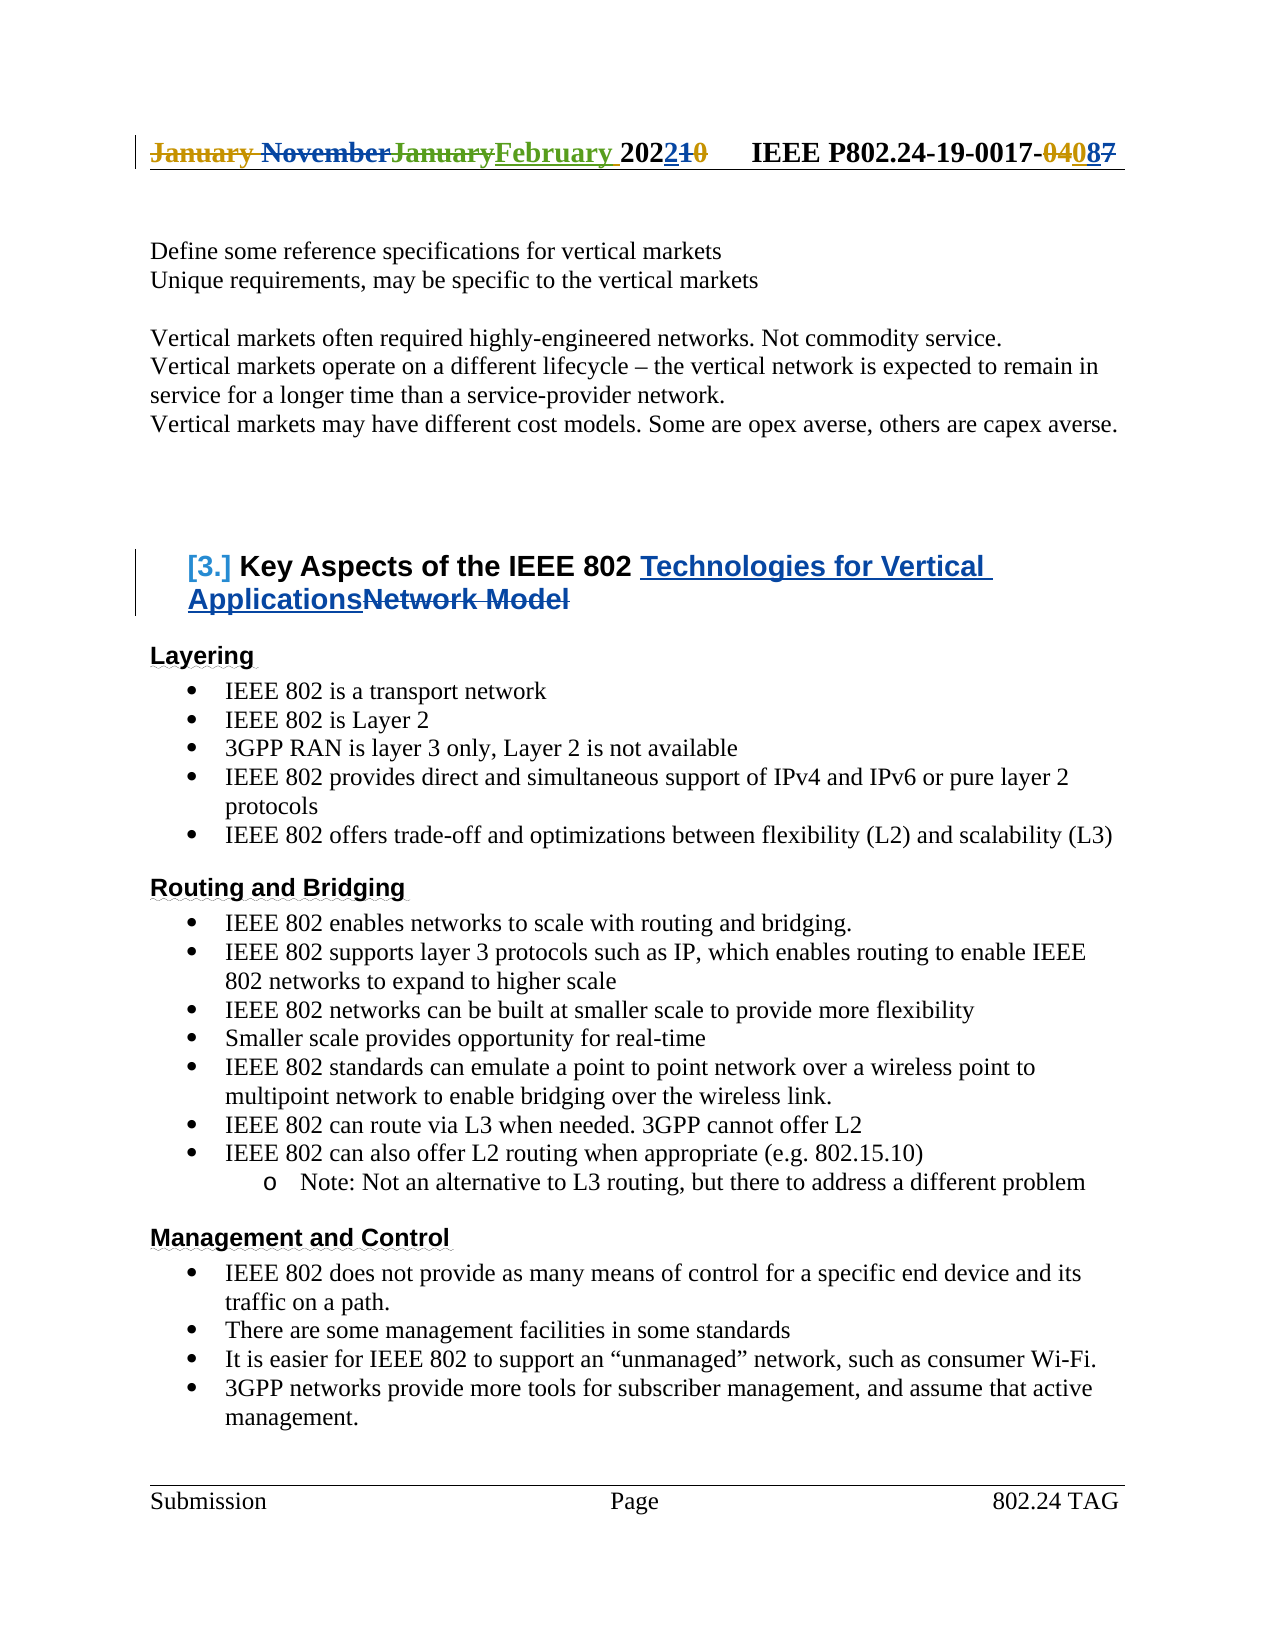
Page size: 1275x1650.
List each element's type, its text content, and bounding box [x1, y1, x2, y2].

list IEEE 802 supports layer 3 protocols such as IP, which enables routing to enable IEEE 802 networks to expand to higher scale [187, 937, 1125, 995]
list IEEE 802 is Layer 2 [187, 705, 1125, 733]
subtitle Routing and Bridging [150, 873, 1125, 902]
list 3GPP RAN is layer 3 only, Layer 2 is not available [187, 733, 1125, 762]
list IEEE 802 provides direct and simultaneous support of IPv4 and IPv6 or pure layer 2 protocols [187, 762, 1125, 820]
subtitle Management and Control [150, 1223, 1125, 1252]
list IEEE 802 standards can emulate a point to point network over a wireless point to multipoint network to enable bridging over the wireless link. [187, 1052, 1125, 1110]
list IEEE 802 can route via L3 when needed. 3GPP cannot offer L2 [187, 1110, 1125, 1138]
list It is easier for IEEE 802 to support an “unmanaged” network, such as consumer Wi-Fi. [187, 1344, 1125, 1373]
text Vertical markets operate on a different lifecycle – the vertical network is expected to remain in service for a longer time than a service-provider network. [150, 351, 1125, 409]
list 3GPP networks provide more tools for subscriber management, and assume that active management. [187, 1373, 1125, 1431]
list IEEE 802 offers trade-off and optimizations between flexibility (L2) and scalability (L3) [187, 820, 1125, 848]
text Define some reference specifications for vertical markets [150, 236, 1125, 265]
subtitle Layering [150, 641, 1125, 670]
list IEEE 802 enables networks to scale with routing and bridging. [187, 908, 1125, 937]
text Unique requirements, may be specific to the vertical markets [150, 265, 1125, 294]
list IEEE 802 does not provide as many means of control for a specific end device and its traffic on a path. [187, 1258, 1125, 1316]
list There are some management facilities in some standards [187, 1316, 1125, 1344]
list IEEE 802 is a transport network [187, 676, 1125, 705]
list IEEE 802 networks can be built at smaller scale to provide more flexibility [187, 995, 1125, 1023]
list Note: Not an alternative to L3 routing, but there to address a different problem [262, 1167, 1125, 1198]
text Vertical markets often required highly-engineered networks. Not commodity service. [150, 323, 1125, 351]
list IEEE 802 can also offer L2 routing when appropriate (e.g. 802.15.10) [187, 1138, 1125, 1167]
list Smaller scale provides opportunity for real-time [187, 1023, 1125, 1052]
text Vertical markets may have different cost models. Some are opex averse, others are capex averse. [150, 409, 1125, 438]
subtitle Key Aspects of the IEEE 802 [187, 549, 1125, 616]
